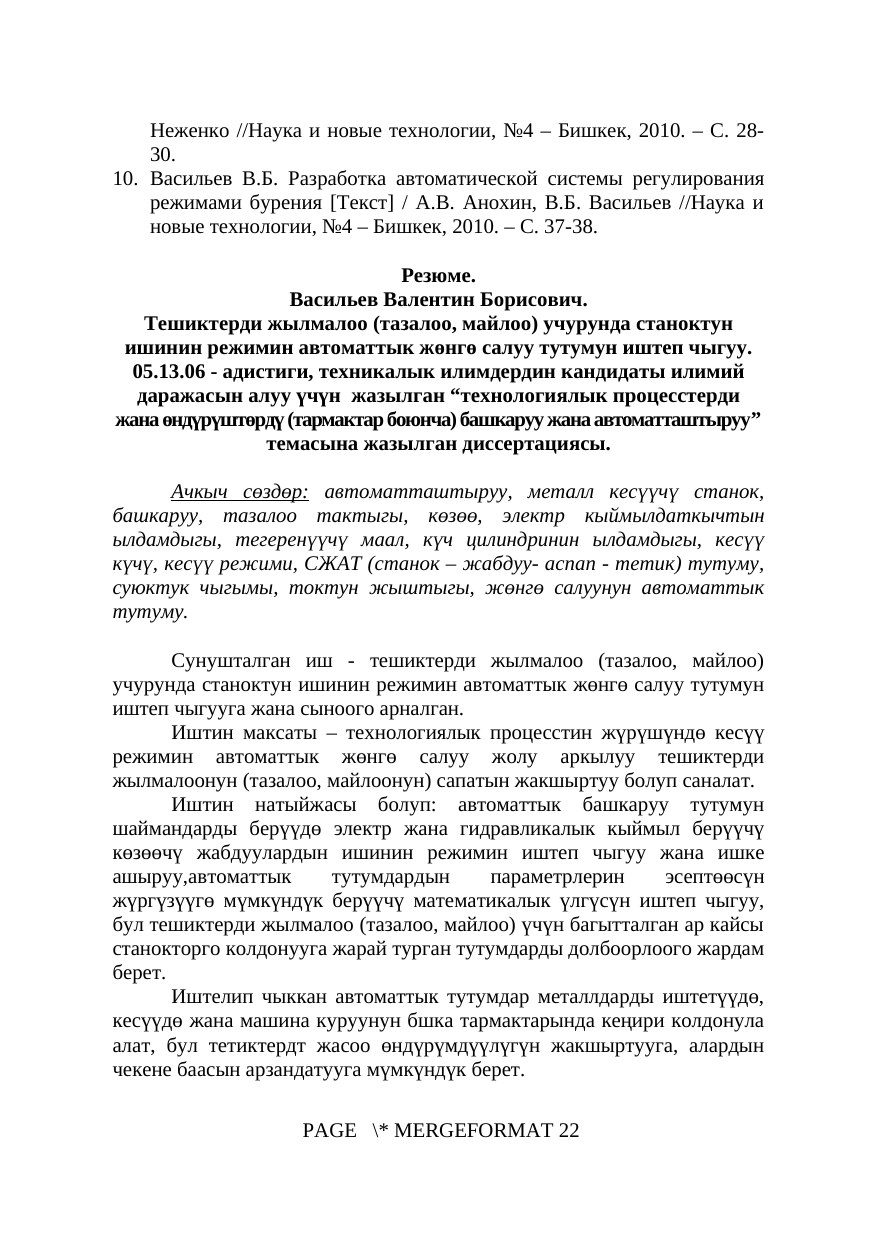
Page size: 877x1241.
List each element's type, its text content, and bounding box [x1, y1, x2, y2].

text Иштелип чыккан автоматтык тутумдар металлдарды иштетүүдө, кесүүдө жана машина куруунун бшка тармактарында кеңири колдонула алат, бул тетиктердт жасоо өндүрүмдүүлүгүн жакшыртууга, алардын чекене баасын арзандатууга мүмкүндүк берет. [112, 984, 765, 1081]
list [112, 118, 765, 166]
text Тешиктерди жылмалоо (тазалоо, майлоо) учурунда станоктун ишинин режимин автоматтык жөнгө салуу тутумун иштеп чыгуу. [112, 311, 765, 359]
text Иштин натыйжасы болуп: автоматтык башкаруу тутумун шаймандарды берүүдө электр жана гидравликалык кыймыл берүүчү көзөөчү жабдуулардын ишинин режимин иштеп чыгуу жана ишке ашыруу,автоматтык тутумдардын параметрлерин эсептөөсүн жүргүзүүгө мүмкүндүк берүүчү математикалык үлгүсүн иштеп чыгуу, бул тешиктерди жылмалоо (тазалоо, майлоо) үчүн багытталган ар кайсы станокторго колдонууга жарай турган тутумдарды долбоорлоого жардам берет. [112, 792, 765, 984]
list Васильев В.Б. Разработка автоматической системы регулирования режимами бурения [Текст] / А.В. Анохин, В.Б. Васильев //Наука и новые технологии, №4 – Бишкек, 2010. – С. 37-38. [112, 166, 765, 238]
text Ачкыч сөздөр: автоматташтыруу, металл кесүүчү станок, башкаруу, тазалоо тактыгы, көзөө, электр кыймылдаткычтын ылдамдыгы, тегеренүүчү маал, күч цилиндринин ылдамдыгы, кесүү күчү, кесүү режими, СЖАТ (станок – жабдуу- аспап - тетик) тутуму, суюктук чыгымы, токтун жыштыгы, жөнгө салуунун автоматтык тутуму. [112, 479, 765, 623]
text Резюме. [112, 262, 765, 287]
text Сунушталган иш - тешиктерди жылмалоо (тазалоо, майлоо) учурунда станоктун ишинин режимин автоматтык жөнгө салуу тутумун иштеп чыгууга жана сыноого арналган. [112, 647, 765, 720]
text Иштин максаты – технологиялык процесстин жүрүшүндө кесүү режимин автоматтык жөнгө салуу жолу аркылуу тешиктерди жылмалоонун (тазалоо, майлоонун) сапатын жакшыртуу болуп саналат. [112, 720, 765, 792]
text Васильев Валентин Борисович. [112, 287, 765, 311]
text 05.13.06 - адистиги, техникалык илимдердин кандидаты илимий даражасын алуу үчүн жазылган “технологиялык процесстерди жана өндүрүштөрдү (тармактар боюнча) башкаруу жана автоматташтыруу” темасына жазылган диссертациясы. [112, 359, 765, 455]
